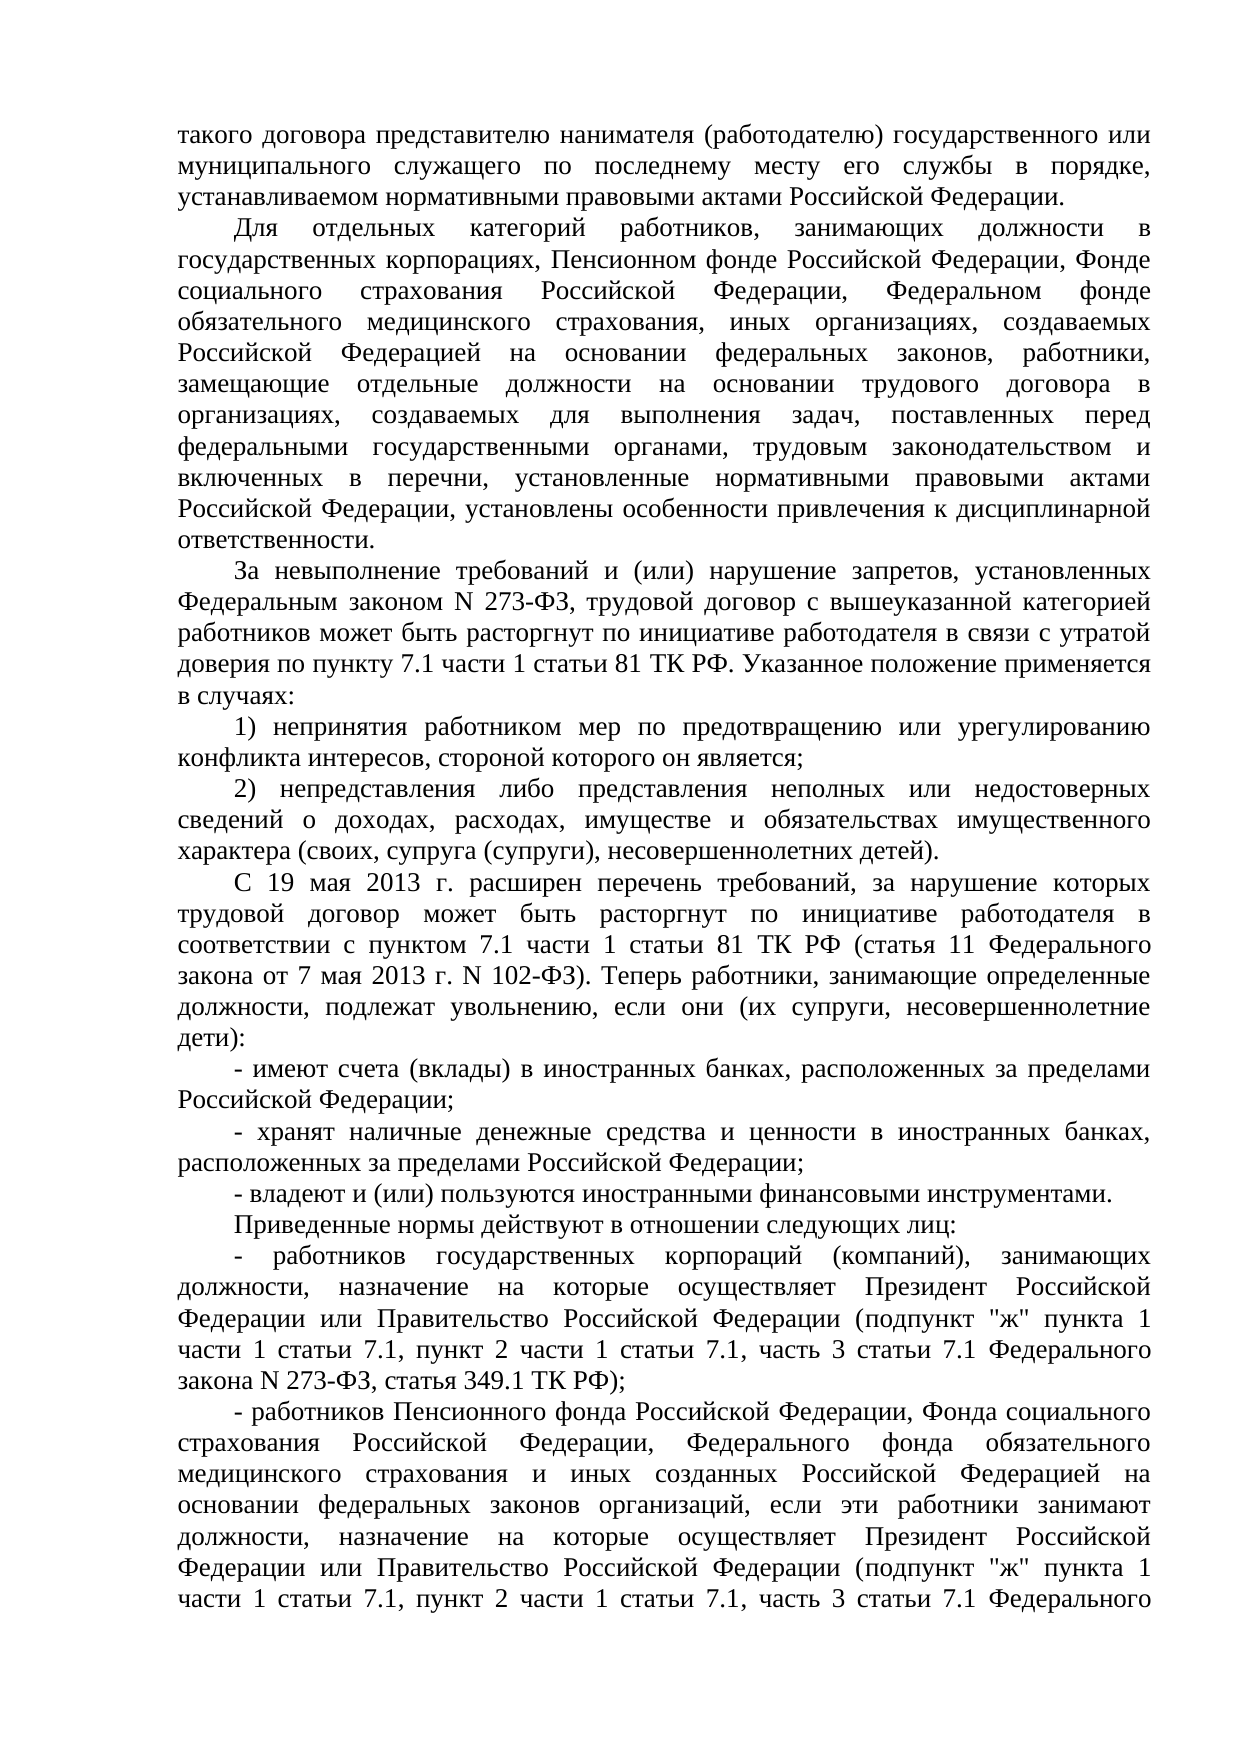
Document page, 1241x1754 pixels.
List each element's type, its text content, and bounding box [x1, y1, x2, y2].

text - работников государственных корпораций (компаний), занимающих должности, назначение на которые осуществляет Президент Российской Федерации или Правительство Российской Федерации (подпункт "ж" пункта 1 части 1 статьи 7.1, пункт 2 части 1 статьи 7.1, часть 3 статьи 7.1 Федерального закона N 273-ФЗ, статья 349.1 ТК РФ); [177, 1239, 1152, 1395]
text За невыполнение требований и (или) нарушение запретов, установленных Федеральным законом N 273-ФЗ, трудовой договор с вышеуказанной категорией работников может быть расторгнут по инициативе работодателя в связи с утратой доверия по пункту 7.1 части 1 статьи 81 ТК РФ. Указанное положение применяется в случаях: [177, 554, 1152, 710]
text Для отдельных категорий работников, занимающих должности в государственных корпорациях, Пенсионном фонде Российской Федерации, Фонде социального страхования Российской Федерации, Федеральном фонде обязательного медицинского страхования, иных организациях, создаваемых Российской Федерацией на основании федеральных законов, работники, замещающие отдельные должности на основании трудового договора в организациях, создаваемых для выполнения задач, поставленных перед федеральными государственными органами, трудовым законодательством и включенных в перечни, установленные нормативными правовыми актами Российской Федерации, установлены особенности привлечения к дисциплинарной ответственности. [177, 212, 1152, 554]
text 2) непредставления либо представления неполных или недостоверных сведений о доходах, расходах, имуществе и обязательствах имущественного характера (своих, супруга (супруги), несовершеннолетних детей). [177, 772, 1152, 866]
text - имеют счета (вклады) в иностранных банках, расположенных за пределами Российской Федерации; [177, 1052, 1152, 1115]
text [177, 1395, 1152, 1613]
text Приведенные нормы действуют в отношении следующих лиц: [177, 1208, 1152, 1239]
text 1) непринятия работником мер по предотвращению или урегулированию конфликта интересов, стороной которого он является; [177, 710, 1152, 772]
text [177, 118, 1152, 212]
text С 19 мая 2013 г. расширен перечень требований, за нарушение которых трудовой договор может быть расторгнут по инициативе работодателя в соответствии с пунктом 7.1 части 1 статьи 81 ТК РФ (статья 11 Федерального закона от 7 мая 2013 г. N 102-ФЗ). Теперь работники, занимающие определенные должности, подлежат увольнению, если они (их супруги, несовершеннолетние дети): [177, 866, 1152, 1052]
text - владеют и (или) пользуются иностранными финансовыми инструментами. [177, 1177, 1152, 1208]
text - хранят наличные денежные средства и ценности в иностранных банках, расположенных за пределами Российской Федерации; [177, 1115, 1152, 1177]
